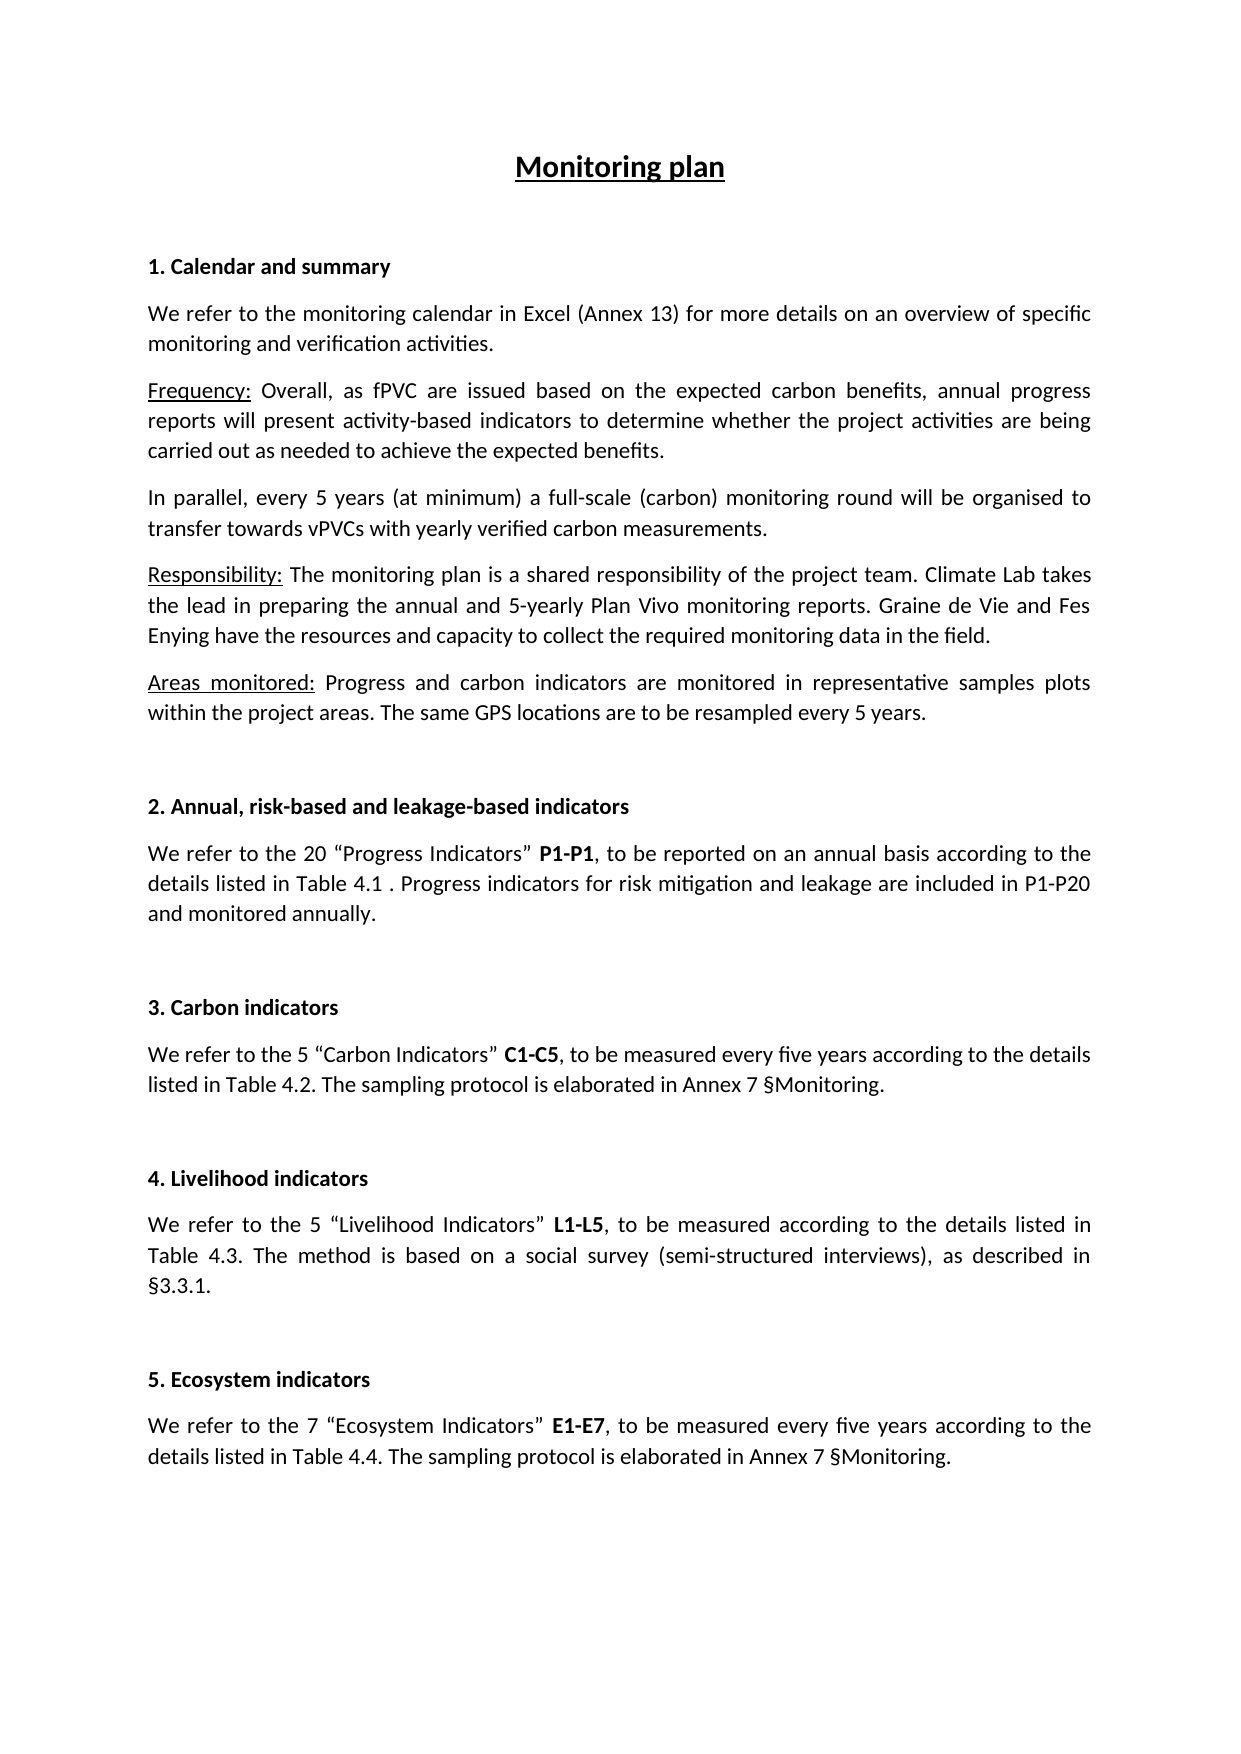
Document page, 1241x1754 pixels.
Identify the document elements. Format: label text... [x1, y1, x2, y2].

text We refer to the 5 “Carbon Indicators” C1-C5, to be measured every five years according to the details listed in Table 4.2. The sampling protocol is elaborated in Annex 7 §Monitoring. [148, 1040, 1093, 1098]
text 1. Calendar and summary [148, 252, 1093, 280]
text We refer to the monitoring calendar in Excel (Annex 13) for more details on an overview of specific monitoring and verification activities. [148, 299, 1093, 357]
text We refer to the 7 “Ecosystem Indicators” E1-E7, to be measured every five years according to the details listed in Table 4.4. The sampling protocol is elaborated in Annex 7 §Monitoring. [148, 1412, 1093, 1470]
text 3. Carbon indicators [148, 993, 1093, 1021]
text We refer to the 20 “Progress Indicators” P1-P1, to be reported on an annual basis according to the details listed in Table 4.1 . Progress indicators for risk mitigation and leakage are included in P1-P20 and monitored annually. [148, 839, 1093, 927]
text Areas monitored: Progress and carbon indicators are monitored in representative samples plots within the project areas. The same GPS locations are to be resampled every 5 years. [148, 668, 1093, 726]
text 5. Ecosystem indicators [148, 1365, 1093, 1393]
text 2. Annual, risk-based and leakage-based indicators [148, 792, 1093, 820]
text 4. Livelihood indicators [148, 1164, 1093, 1192]
text Frequency: Overall, as fPVC are issued based on the expected carbon benefits, annual progress reports will present activity-based indicators to determine whether the project activities are being carried out as needed to achieve the expected benefits. [148, 376, 1093, 465]
text Monitoring plan [148, 148, 1093, 186]
text In parallel, every 5 years (at minimum) a full-scale (carbon) monitoring round will be organised to transfer towards vPVCs with yearly verified carbon measurements. [148, 483, 1093, 542]
text Responsibility: The monitoring plan is a shared responsibility of the project team. Climate Lab takes the lead in preparing the annual and 5-yearly Plan Vivo monitoring reports. Graine de Vie and Fes Enying have the resources and capacity to collect the required monitoring data in the field. [148, 561, 1093, 649]
text We refer to the 5 “Livelihood Indicators” L1-L5, to be measured according to the details listed in Table 4.3. The method is based on a social survey (semi-structured interviews), as described in §3.3.1. [148, 1211, 1093, 1299]
